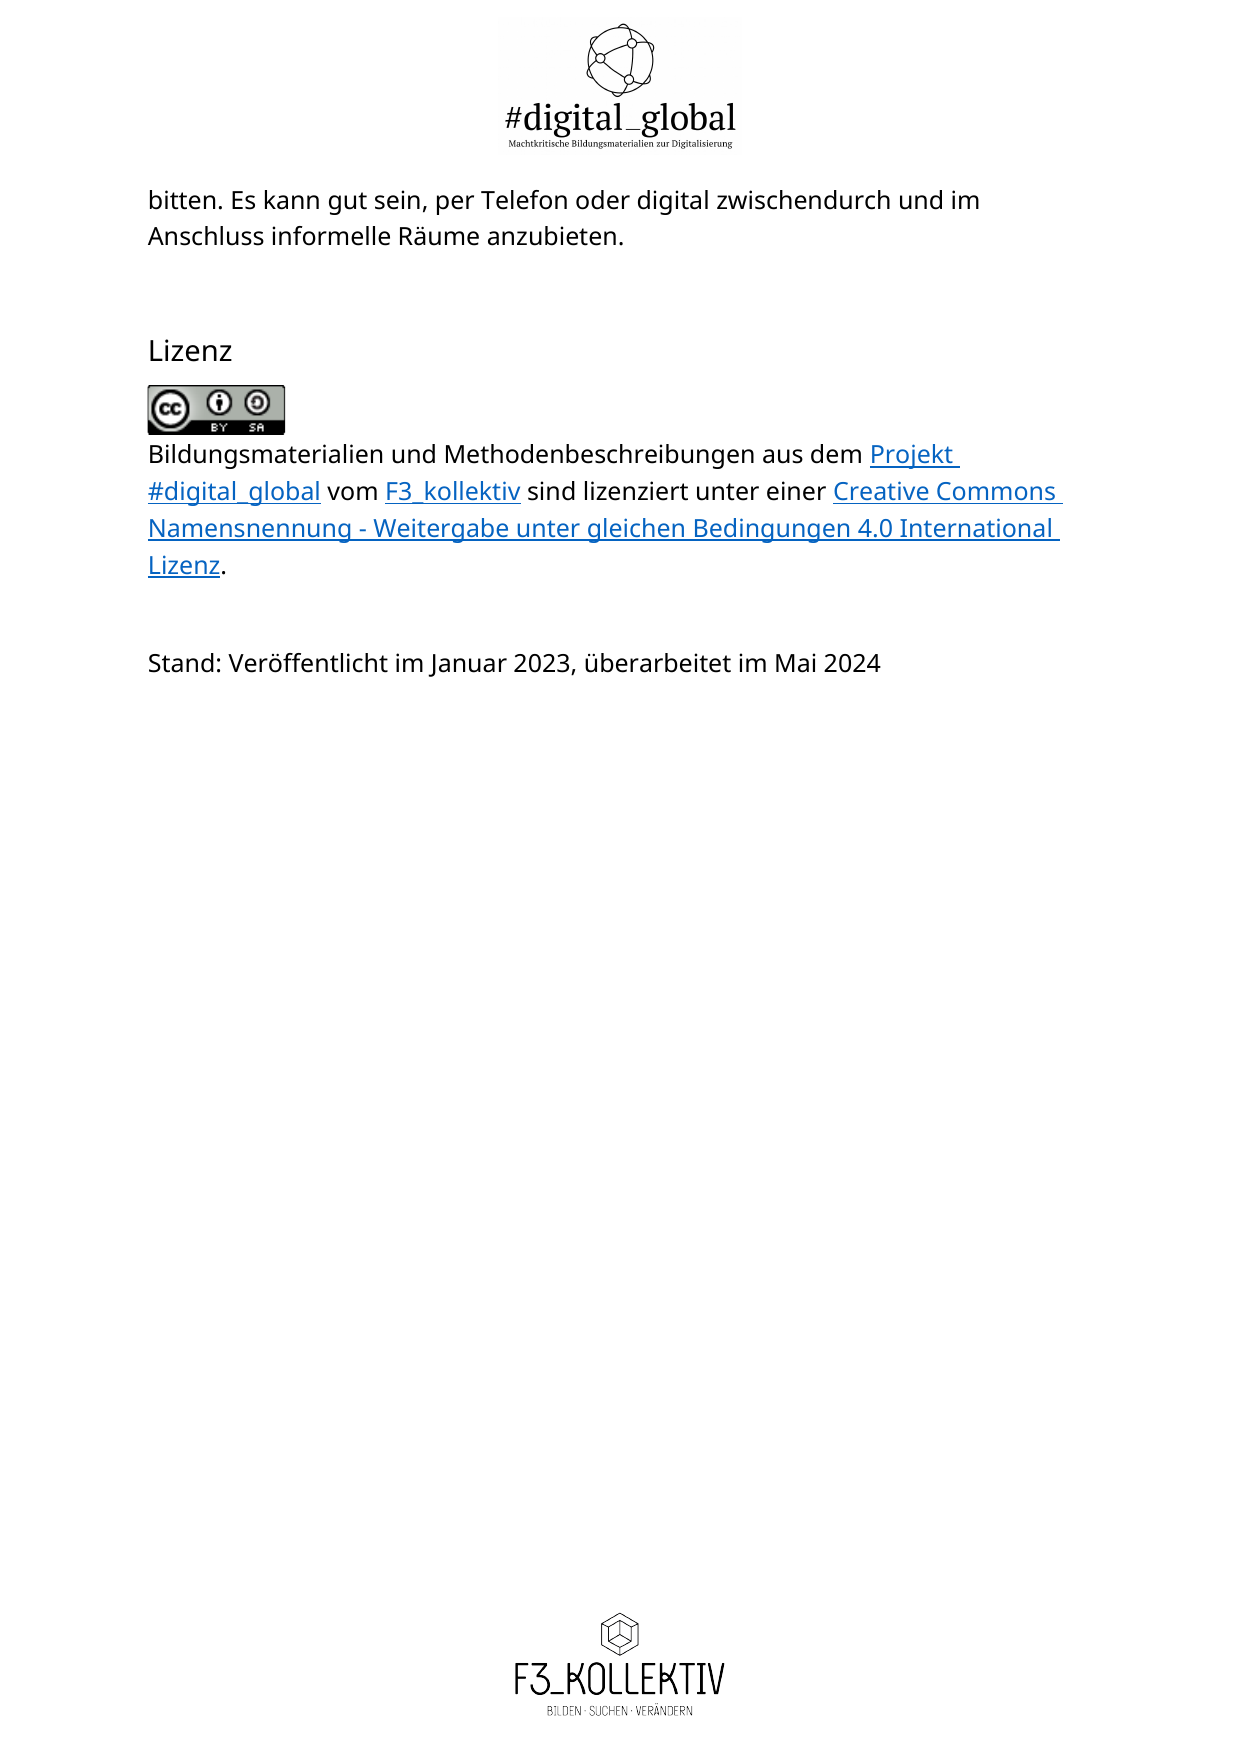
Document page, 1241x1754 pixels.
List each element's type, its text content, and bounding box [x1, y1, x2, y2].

picture [509, 1607, 731, 1722]
subtitle Lizenz [148, 330, 1093, 370]
picture [147, 385, 286, 435]
text Bildungsmaterialien und Methodenbeschreibungen aus dem Projekt #digital_global vom F3_kollektiv sind lizenziert unter einer Creative Commons Namensnennung - Weitergabe unter gleichen Bedingungen 4.0 International Lizenz. [148, 385, 1093, 581]
text Stand: Veröffentlicht im Januar 2023, überarbeitet im Mai 2024 [148, 646, 1093, 680]
picture [498, 17, 743, 155]
